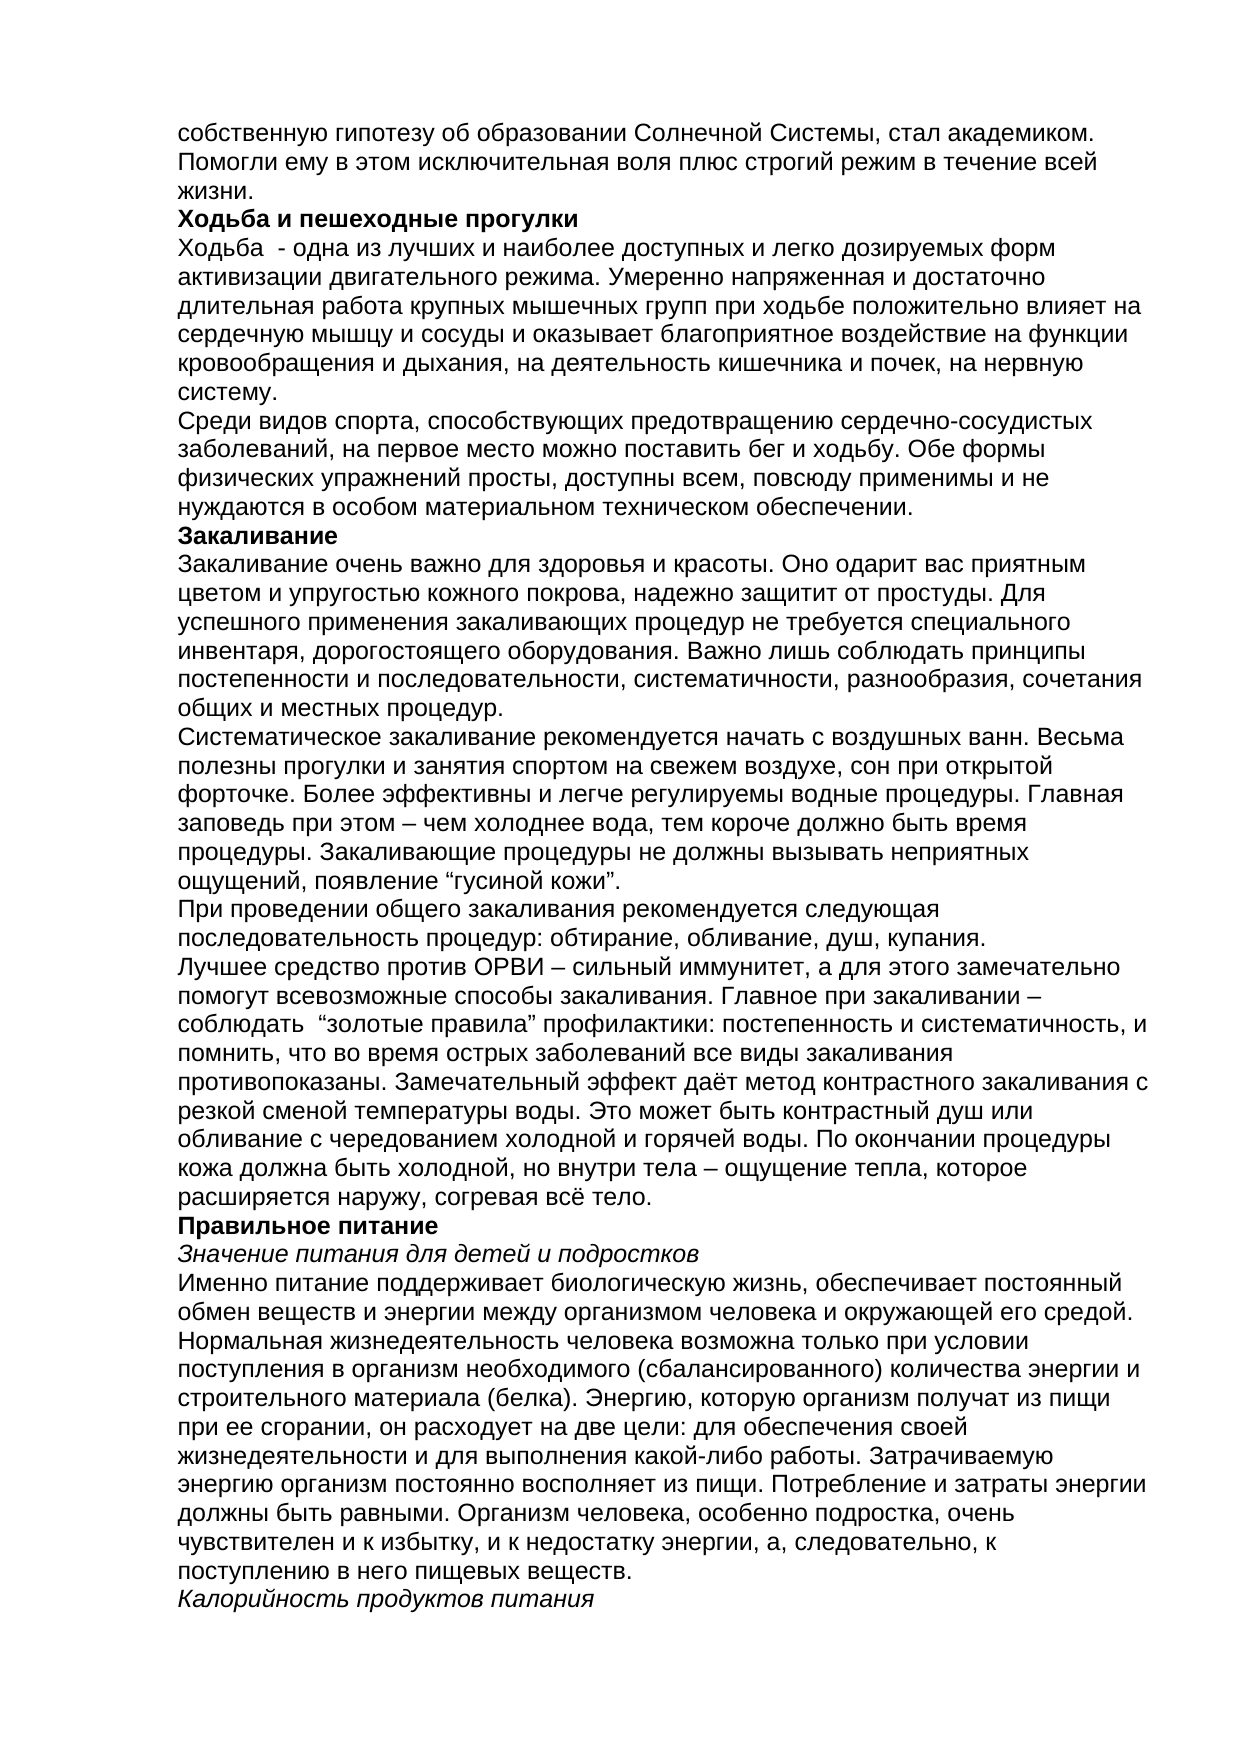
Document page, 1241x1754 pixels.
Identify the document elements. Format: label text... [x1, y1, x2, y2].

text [177, 118, 1152, 204]
text Систематическое закаливание рекомендуется начать с воздушных ванн. Весьма полезны прогулки и занятия спортом на свежем воздухе, сон при открытой форточке. Более эффективны и легче регулируемы водные процедуры. Главная заповедь при этом – чем холоднее вода, тем короче должно быть время процедуры. Закаливающие процедуры не должны вызывать неприятных ощущений, появление “гусиной кожи”. [177, 722, 1152, 894]
text Закаливание очень важно для здоровья и красоты. Оно одарит вас приятным цветом и упругостью кожного покрова, надежно защитит от простуды. Для успешного применения закаливающих процедур не требуется специального инвентаря, дорогостоящего оборудования. Важно лишь соблюдать принципы постепенности и последовательности, систематичности, разнообразия, сочетания общих и местных процедур. [177, 549, 1152, 722]
text Лучшее средство против ОРВИ – сильный иммунитет, а для этого замечательно помогут всевозможные способы закаливания. Главное при закаливании – соблюдать “золотые правила” профилактики: постепенность и систематичность, и помнить, что во время острых заболеваний все виды закаливания противопоказаны. Замечательный эффект даёт метод контрастного закаливания с резкой сменой температуры воды. Это может быть контрастный душ или обливание с чередованием холодной и горячей воды. По окончании процедуры кожа должна быть холодной, но внутри тела – ощущение тепла, которое расширяется наружу, согревая всё тело. [177, 952, 1152, 1211]
text Калорийность продуктов питания [177, 1584, 1152, 1613]
text Закаливание [177, 521, 1152, 549]
text Правильное питание [177, 1211, 1152, 1239]
text Значение питания для детей и подростков [177, 1239, 1152, 1268]
text Ходьба и пешеходные прогулки [177, 204, 1152, 233]
text Среди видов спорта, способствующих предотвращению сердечно-сосудистых заболеваний, на первое место можно поставить бег и ходьбу. Обе формы физических упражнений просты, доступны всем, повсюду применимы и не нуждаются в особом материальном техническом обеспечении. [177, 406, 1152, 521]
text Ходьба - одна из лучших и наиболее доступных и легко дозируемых форм активизации двигательного режима. Умеренно напряженная и достаточно длительная работа крупных мышечных групп при ходьбе положительно влияет на сердечную мышцу и сосуды и оказывает благоприятное воздействие на функции кровообращения и дыхания, на деятельность кишечника и почек, на нервную систему. [177, 233, 1152, 406]
text При проведении общего закаливания рекомендуется следующая последовательность процедур: обтирание, обливание, душ, купания. [177, 894, 1152, 952]
text Именно питание поддерживает биологическую жизнь, обеспечивает постоянный обмен веществ и энергии между организмом человека и окружающей его средой. Нормальная жизнедеятельность человека возможна только при условии поступления в организм необходимого (сбалансированного) количества энергии и строительного материала (белка). Энергию, которую организм получат из пищи при ее сгорании, он расходует на две цели: для обеспечения своей жизнедеятельности и для выполнения какой-либо работы. Затрачиваемую энергию организм постоянно восполняет из пищи. Потребление и затраты энергии должны быть равными. Организм человека, особенно подростка, очень чувствителен и к избытку, и к недостатку энергии, а, следовательно, к поступлению в него пищевых веществ. [177, 1268, 1152, 1584]
